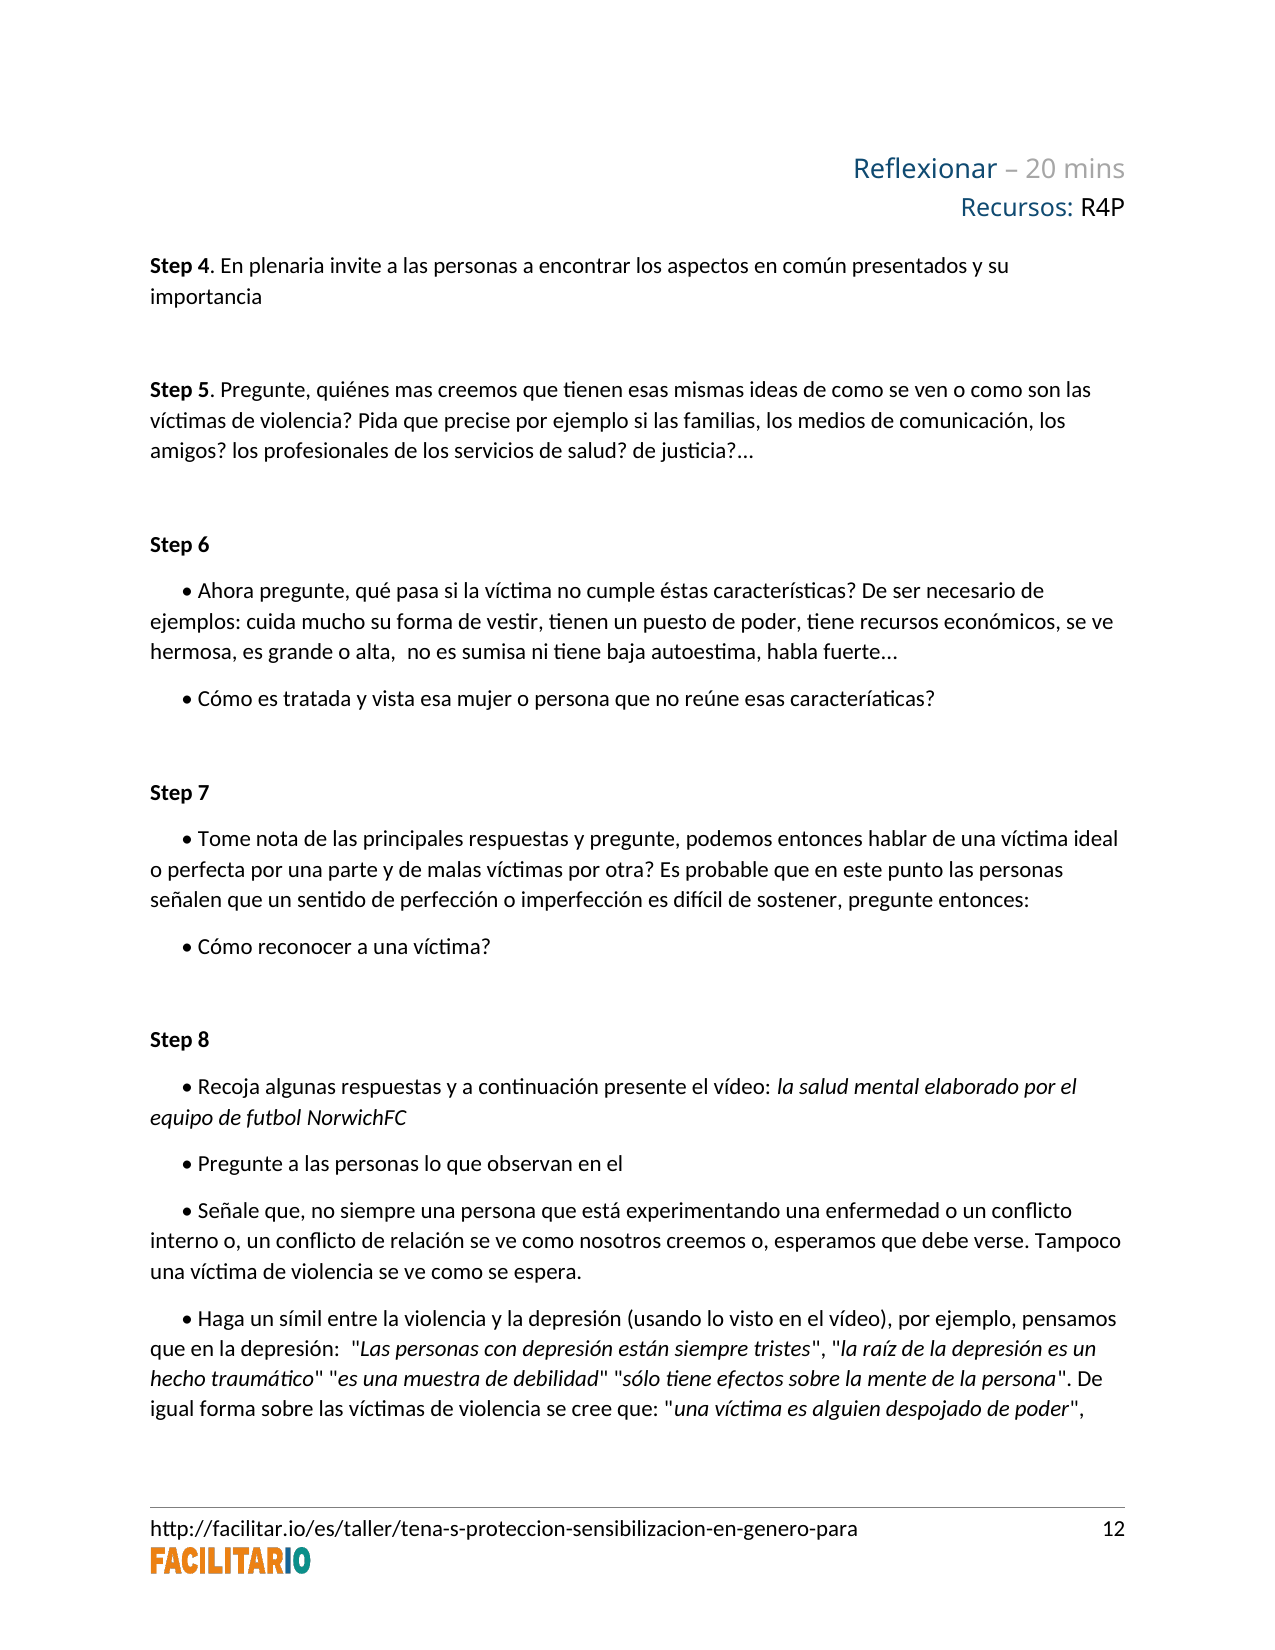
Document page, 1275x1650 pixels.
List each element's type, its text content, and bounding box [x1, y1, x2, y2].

text • Cómo es tratada y vista esa mujer o persona que no reúne esas caracteríaticas? [150, 684, 1125, 712]
text Recursos: R4P [150, 190, 1125, 224]
text • Recoja algunas respuestas y a continuación presente el vídeo: la salud mental elaborado por el equipo de futbol NorwichFC [150, 1072, 1125, 1131]
picture [145, 1544, 315, 1576]
text • Tome nota de las principales respuestas y pregunte, podemos entonces hablar de una víctima ideal o perfecta por una parte y de malas víctimas por otra? Es probable que en este punto las personas señalen que un sentido de perfección o imperfección es difícil de sostener, pregunte entonces: [150, 824, 1125, 913]
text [150, 1304, 1125, 1422]
text • Cómo reconocer a una víctima? [150, 932, 1125, 960]
text Step 4. En plenaria invite a las personas a encontrar los aspectos en común presentados y su importancia [150, 252, 1125, 310]
text • Pregunte a las personas lo que observan en el [150, 1149, 1125, 1177]
subtitle Reflexionar – 20 mins [150, 150, 1125, 187]
text Step 8 [150, 1026, 1125, 1053]
text Step 6 [150, 530, 1125, 558]
text • Señale que, no siempre una persona que está experimentando una enfermedad o un conflicto interno o, un conflicto de relación se ve como nosotros creemos o, esperamos que debe verse. Tampoco una víctima de violencia se ve como se espera. [150, 1196, 1125, 1285]
text • Ahora pregunte, qué pasa si la víctima no cumple éstas características? De ser necesario de ejemplos: cuida mucho su forma de vestir, tienen un puesto de poder, tiene recursos económicos, se ve hermosa, es grande o alta, no es sumisa ni tiene baja autoestima, habla fuerte... [150, 577, 1125, 665]
text Step 7 [150, 778, 1125, 806]
text Step 5. Pregunte, quiénes mas creemos que tienen esas mismas ideas de como se ven o como son las víctimas de violencia? Pida que precise por ejemplo si las familias, los medios de comunicación, los amigos? los profesionales de los servicios de salud? de justicia?... [150, 376, 1125, 464]
